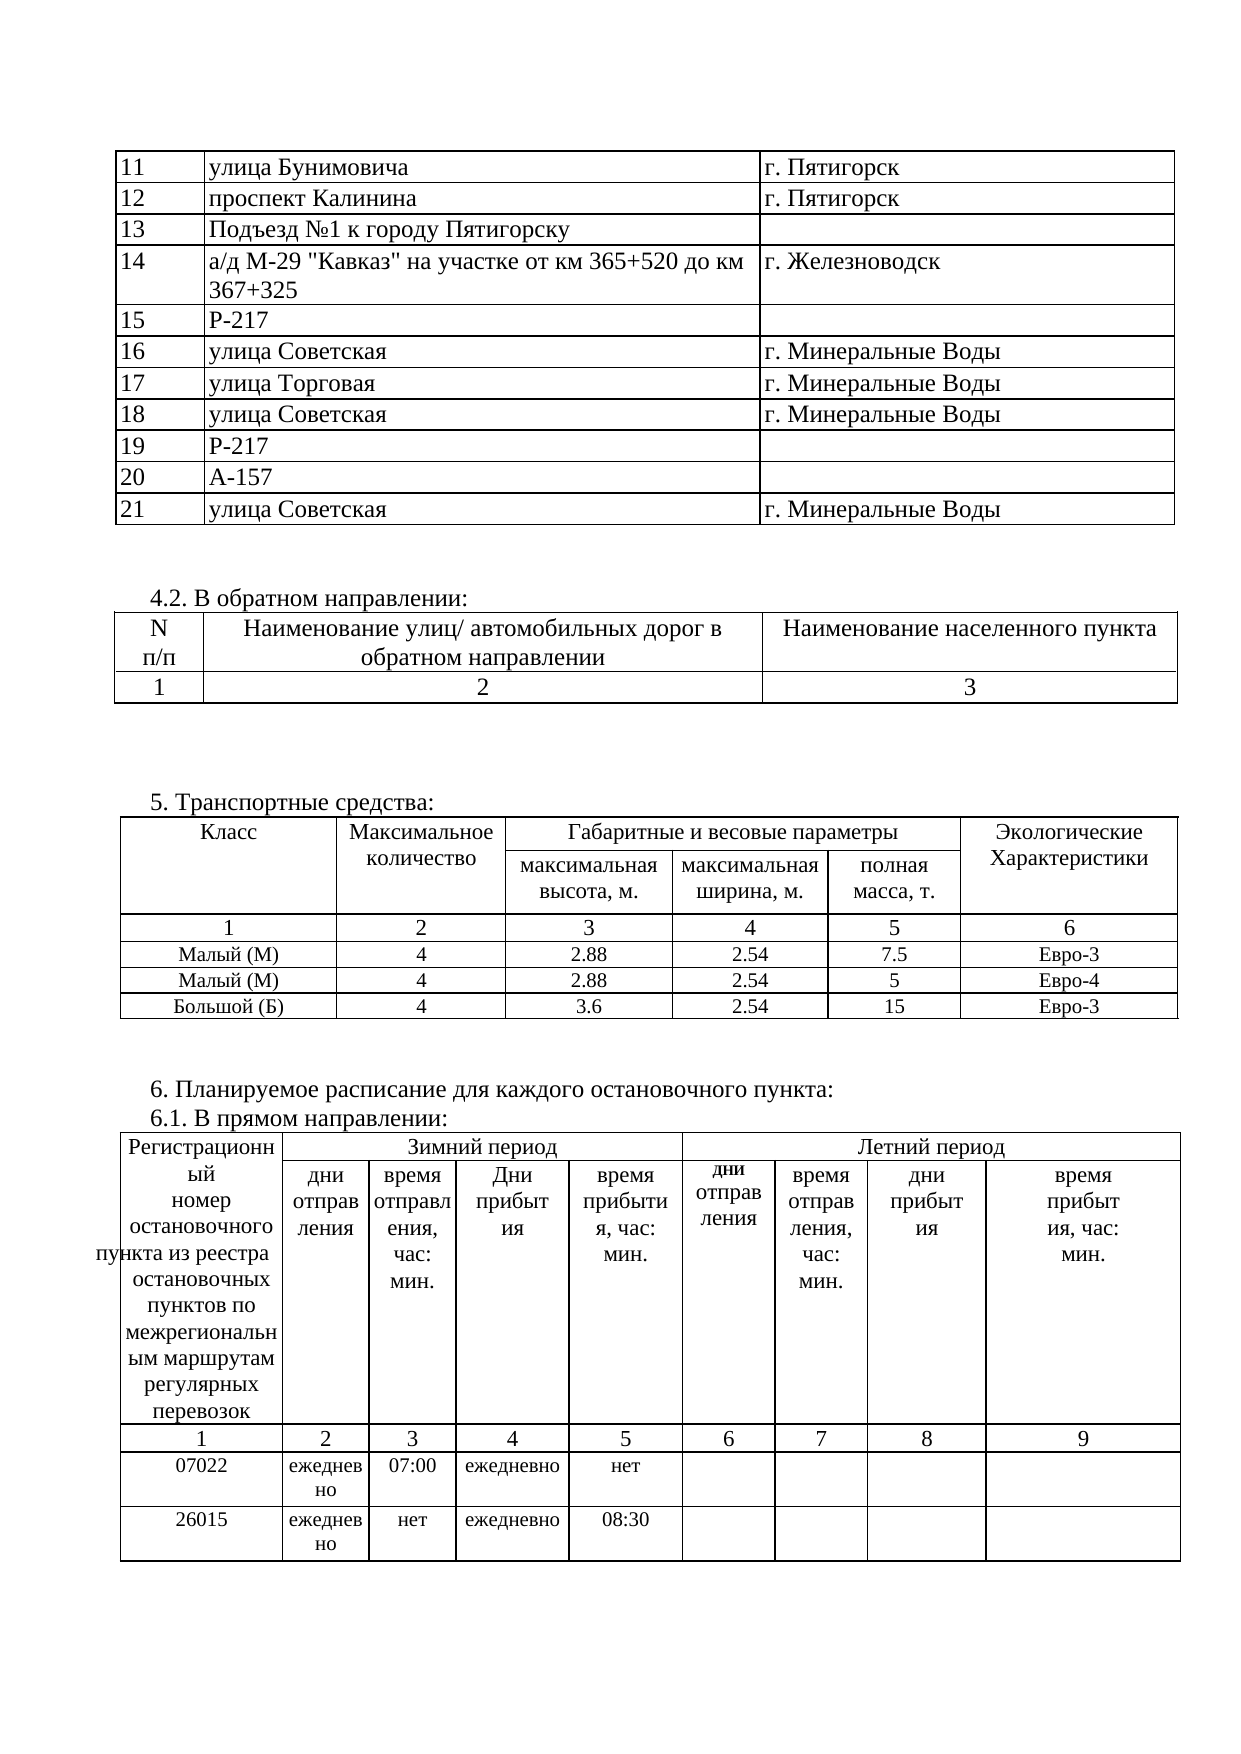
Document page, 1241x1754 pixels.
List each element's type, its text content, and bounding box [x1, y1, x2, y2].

table_cell Р-217 [205, 305, 759, 335]
table_cell а/д М-29 "Кавказ" на участке от км 365+520 до км 367+325 [205, 246, 759, 303]
table_cell 2.88 [506, 968, 672, 992]
table_cell 2 [204, 672, 762, 702]
table_cell Малый (М) [121, 968, 336, 992]
table_cell Р-217 [205, 431, 759, 461]
table_cell нет [570, 1453, 682, 1506]
table_cell [987, 1507, 1180, 1560]
table_cell нет [370, 1507, 455, 1560]
text 6. Планируемое расписание для каждого остановочного пункта: [150, 1074, 1090, 1103]
table_header N п/п [115, 613, 203, 671]
table_cell 20 [117, 462, 204, 492]
text 6.1. В прямом направлении: [150, 1103, 1090, 1132]
table_cell 16 [117, 337, 204, 366]
table_cell Дни прибыт ия [457, 1161, 568, 1423]
table_cell г. Пятигорск [761, 152, 1174, 181]
table_cell 2.54 [673, 994, 827, 1018]
table_cell 7 [776, 1425, 867, 1451]
table_cell 14 [117, 246, 204, 303]
table_cell 4 [337, 942, 505, 966]
table_cell г. Минеральные Воды [761, 494, 1174, 524]
table_cell 4 [337, 968, 505, 992]
table_cell время отправл ения, час: мин. [370, 1161, 455, 1423]
table_cell А-157 [205, 462, 759, 492]
table_cell время прибыт ия, час: мин. [987, 1161, 1180, 1423]
table_cell Подъезд №1 к городу Пятигорску [205, 215, 759, 244]
table_cell 4 [673, 915, 827, 941]
table_cell [761, 431, 1174, 461]
table_cell 1 [121, 915, 336, 941]
table_cell [761, 215, 1174, 244]
table_cell Евро-4 [961, 968, 1177, 992]
table_cell 13 [117, 215, 204, 244]
table_cell 12 [117, 183, 204, 213]
table_cell Большой (Б) [121, 994, 336, 1018]
table_cell время прибыти я, час: мин. [570, 1161, 682, 1423]
table_cell [683, 1507, 774, 1560]
table_cell [683, 1453, 774, 1506]
table_header Летний период [683, 1133, 1180, 1160]
table_cell улица Советская [205, 337, 759, 366]
table_cell 5 [829, 968, 960, 992]
text 5. Транспортные средства: [150, 787, 1090, 816]
table_cell время отправ ления, час: мин. [776, 1161, 867, 1423]
table_cell 5 [570, 1425, 682, 1451]
table_cell Евро-3 [961, 942, 1177, 966]
table_cell 1 [121, 1425, 282, 1451]
table_header Экологические Характеристики [961, 818, 1177, 913]
table_cell 18 [117, 400, 204, 429]
table_cell 3 [506, 915, 672, 941]
table_header Габаритные и весовые параметры [506, 818, 960, 849]
table_cell дни прибыт ия [868, 1161, 985, 1423]
table_cell [776, 1453, 867, 1506]
table_cell 07022 [121, 1453, 282, 1506]
table_cell улица Советская [205, 494, 759, 524]
table_cell улица Советская [205, 400, 759, 429]
table_cell 11 [117, 152, 204, 181]
table_cell проспект Калинина [205, 183, 759, 213]
table_cell [761, 305, 1174, 335]
table_cell г. Минеральные Воды [761, 368, 1174, 398]
table_cell 19 [117, 431, 204, 461]
table_cell г. Минеральные Воды [761, 400, 1174, 429]
table_cell 2.88 [506, 942, 672, 966]
table_cell 21 [117, 494, 204, 524]
table_header Класс [121, 818, 336, 913]
table_cell ежедневно [283, 1453, 368, 1506]
table_header Максимальное количество [337, 818, 505, 913]
table_cell [776, 1507, 867, 1560]
table_cell ДНИ отправ ления [683, 1161, 774, 1423]
table_cell 4 [457, 1425, 568, 1451]
table_cell 17 [117, 368, 204, 398]
table_cell г. Минеральные Воды [761, 337, 1174, 366]
table_cell 2 [337, 915, 505, 941]
table_header Наименование населенного пункта [763, 613, 1177, 671]
table_cell 08:30 [570, 1507, 682, 1560]
table_cell улица Бунимовича [205, 152, 759, 181]
table_cell 3.6 [506, 994, 672, 1018]
table_cell [987, 1453, 1180, 1506]
table_cell максимальная высота, м. [506, 851, 672, 913]
table_cell 15 [829, 994, 960, 1018]
table_cell 5 [829, 915, 960, 941]
table_cell 7.5 [829, 942, 960, 966]
table_cell 07:00 [370, 1453, 455, 1506]
table_cell 9 [987, 1425, 1180, 1451]
table_cell 4 [337, 994, 505, 1018]
table_cell 2.54 [673, 968, 827, 992]
table_cell 2 [283, 1425, 368, 1451]
table_cell Малый (М) [121, 942, 336, 966]
table_cell 15 [117, 305, 204, 335]
table_cell 6 [961, 915, 1177, 941]
table_cell 6 [683, 1425, 774, 1451]
table_cell ежедневно [457, 1507, 568, 1560]
table_header Наименование улиц/ автомобильных дорог в обратном направлении [204, 613, 762, 671]
table_header Зимний период [283, 1133, 682, 1160]
text 4.2. В обратном направлении: [150, 583, 1090, 611]
table_cell 3 [370, 1425, 455, 1451]
table_cell дни отправ ления [283, 1161, 368, 1423]
table_cell 3 [763, 671, 1177, 702]
table_cell [868, 1453, 985, 1506]
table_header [121, 1133, 282, 1423]
table_cell улица Торговая [205, 368, 759, 398]
table_cell Евро-3 [961, 994, 1177, 1018]
table_cell 2.54 [673, 942, 827, 966]
table_cell [761, 462, 1174, 492]
table_cell 8 [868, 1425, 985, 1451]
table_cell [868, 1507, 985, 1560]
table_cell максимальная ширина, м. [673, 851, 827, 913]
table_cell ежедневно [283, 1507, 368, 1560]
table_cell г. Железноводск [761, 246, 1174, 303]
table_cell г. Пятигорск [761, 183, 1174, 213]
table_cell 26015 [121, 1507, 282, 1560]
table_cell 1 [115, 672, 203, 702]
table_cell полная масса, т. [829, 851, 960, 913]
table_cell ежедневно [457, 1453, 568, 1506]
